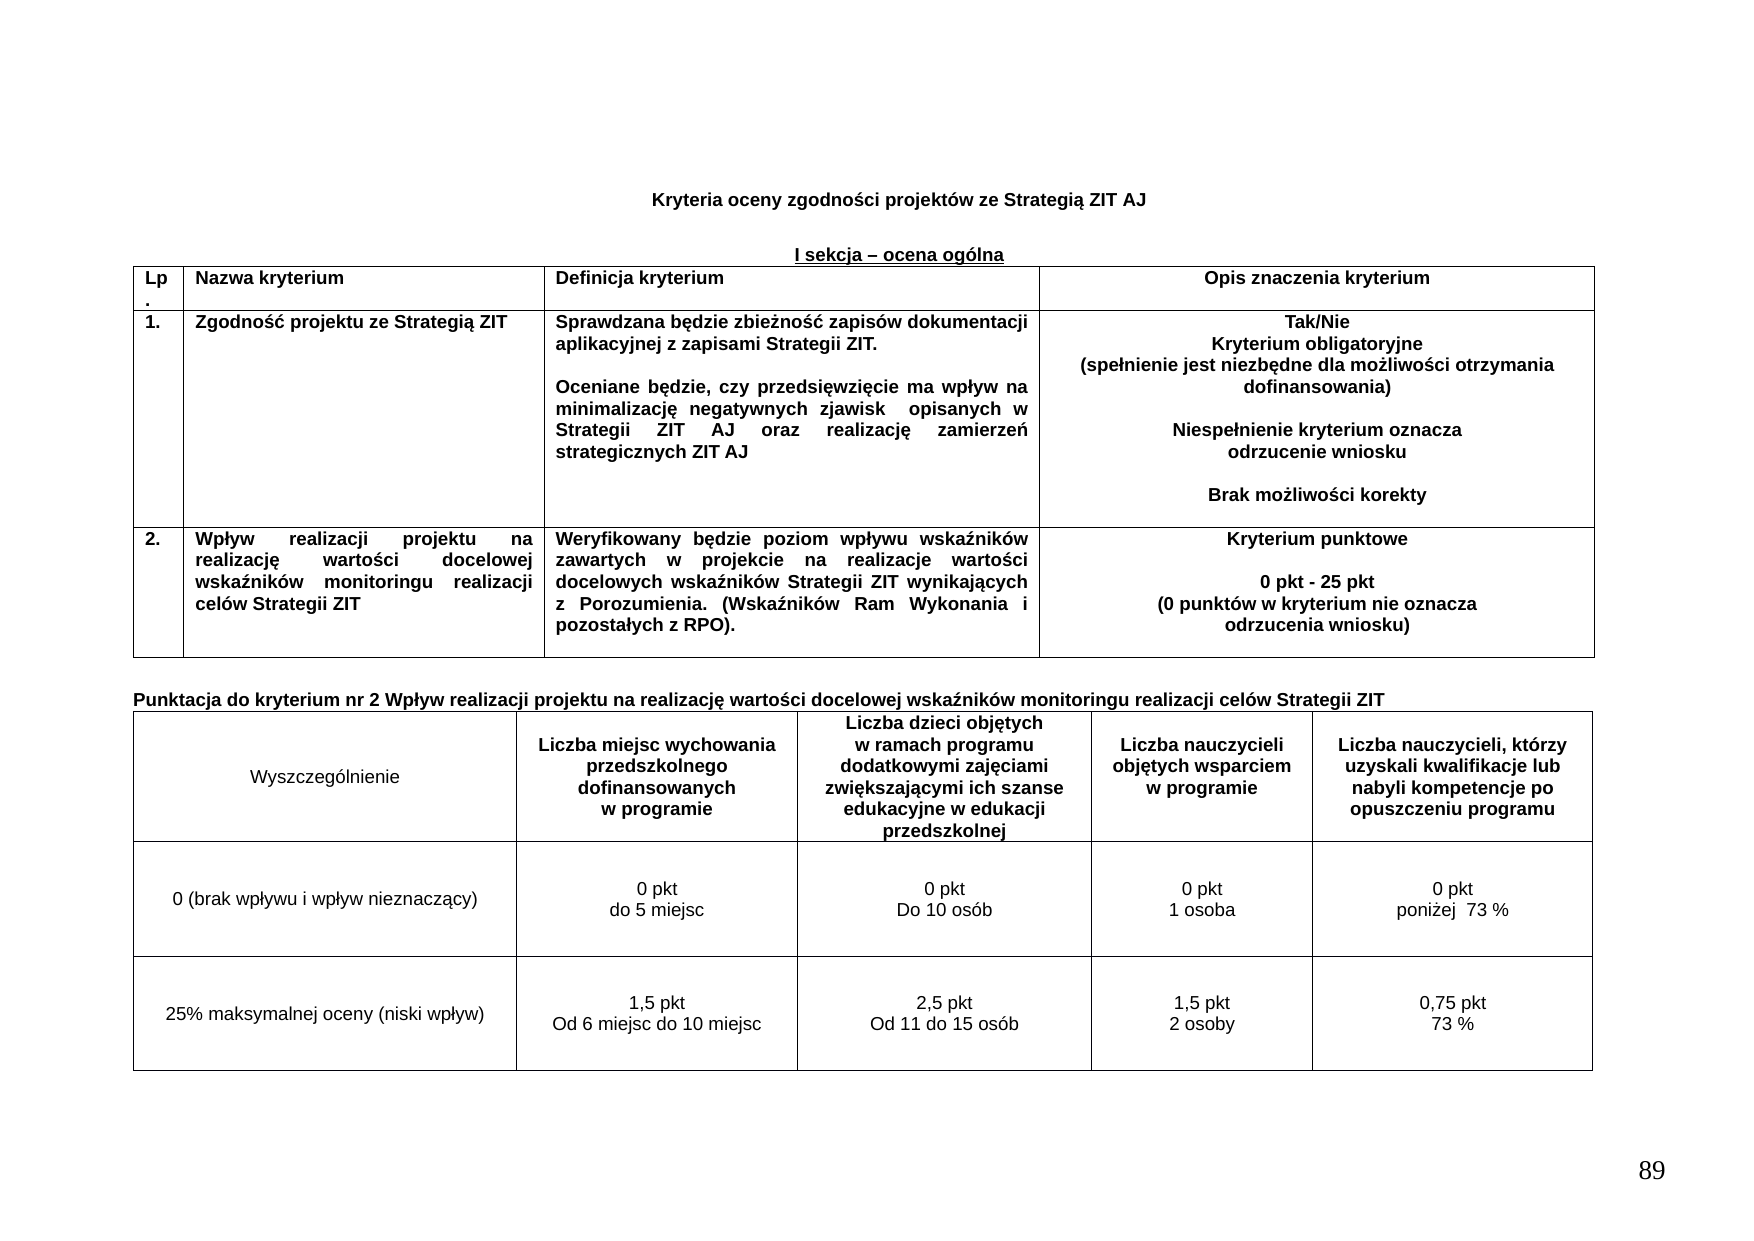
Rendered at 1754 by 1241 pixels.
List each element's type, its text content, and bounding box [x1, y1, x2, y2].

table_header Liczba nauczycieli objętych wsparciem w programie [1092, 712, 1312, 841]
table_header Definicja kryterium [545, 267, 1039, 310]
table_header Opis znaczenia kryterium [1040, 267, 1594, 310]
table_cell 0 pkt 1 osoba [1092, 842, 1312, 956]
table_header Liczba nauczycieli, którzy uzyskali kwalifikacje lub nabyli kompetencje po opuszczeniu programu [1313, 712, 1592, 841]
text Punktacja do kryterium nr 2 Wpływ realizacji projektu na realizację wartości docelowej wskaźników monitoringu realizacji celów Strategii ZIT [133, 689, 1665, 711]
table_cell 0 pkt poniżej 73 % [1313, 842, 1592, 956]
table_cell 1,5 pkt 2 osoby [1092, 957, 1312, 1070]
table_cell Tak/Nie Kryterium obligatoryjne (spełnienie jest niezbędne dla możliwości otrzymania dofinansowania) Niespełnienie kryterium oznacza odrzucenie wniosku Brak możliwości korekty [1040, 311, 1594, 527]
table_header Lp. [134, 267, 183, 310]
table_cell 0 pkt do 5 miejsc [517, 842, 797, 956]
table_header Liczba miejsc wychowania przedszkolnego dofinansowanych w programie [517, 712, 797, 841]
table_cell Wpływ realizacji projektu na realizację wartości docelowej wskaźników monitoringu realizacji celów Strategii ZIT [184, 528, 544, 657]
table_cell 25% maksymalnej oceny (niski wpływ) [134, 957, 516, 1070]
table_header Liczba dzieci objętych w ramach programu dodatkowymi zajęciami zwiększającymi ich szanse edukacyjne w edukacji przedszkolnej [798, 712, 1091, 841]
subtitle Kryteria oceny zgodności projektów ze Strategią ZIT AJ [133, 173, 1665, 210]
table_cell Sprawdzana będzie zbieżność zapisów dokumentacji aplikacyjnej z zapisami Strategii ZIT. Oceniane będzie, czy przedsięwzięcie ma wpływ na minimalizację negatywnych zjawisk opisanych w Strategii ZIT AJ oraz realizację zamierzeń strategicznych ZIT AJ [545, 311, 1039, 527]
table_cell 0 pkt Do 10 osób [798, 842, 1091, 956]
table_header Nazwa kryterium [184, 267, 544, 310]
table_cell 1,5 pkt Od 6 miejsc do 10 miejsc [517, 957, 797, 1070]
table_cell 0 (brak wpływu i wpływ nieznaczący) [134, 842, 516, 956]
text I sekcja – ocena ogólna [133, 244, 1665, 266]
table_cell 1. [134, 311, 183, 527]
table_cell Kryterium punktowe 0 pkt - 25 pkt (0 punktów w kryterium nie oznacza odrzucenia wniosku) [1040, 528, 1594, 657]
table_cell 2. [134, 528, 183, 657]
table_header Wyszczególnienie [134, 712, 516, 841]
table_cell Weryfikowany będzie poziom wpływu wskaźników zawartych w projekcie na realizacje wartości docelowych wskaźników Strategii ZIT wynikających z Porozumienia. (Wskaźników Ram Wykonania i pozostałych z RPO). [545, 528, 1039, 657]
table_cell Zgodność projektu ze Strategią ZIT [184, 311, 544, 527]
table_cell 2,5 pkt Od 11 do 15 osób [798, 957, 1091, 1070]
table_cell 0,75 pkt 73 % [1313, 957, 1592, 1070]
